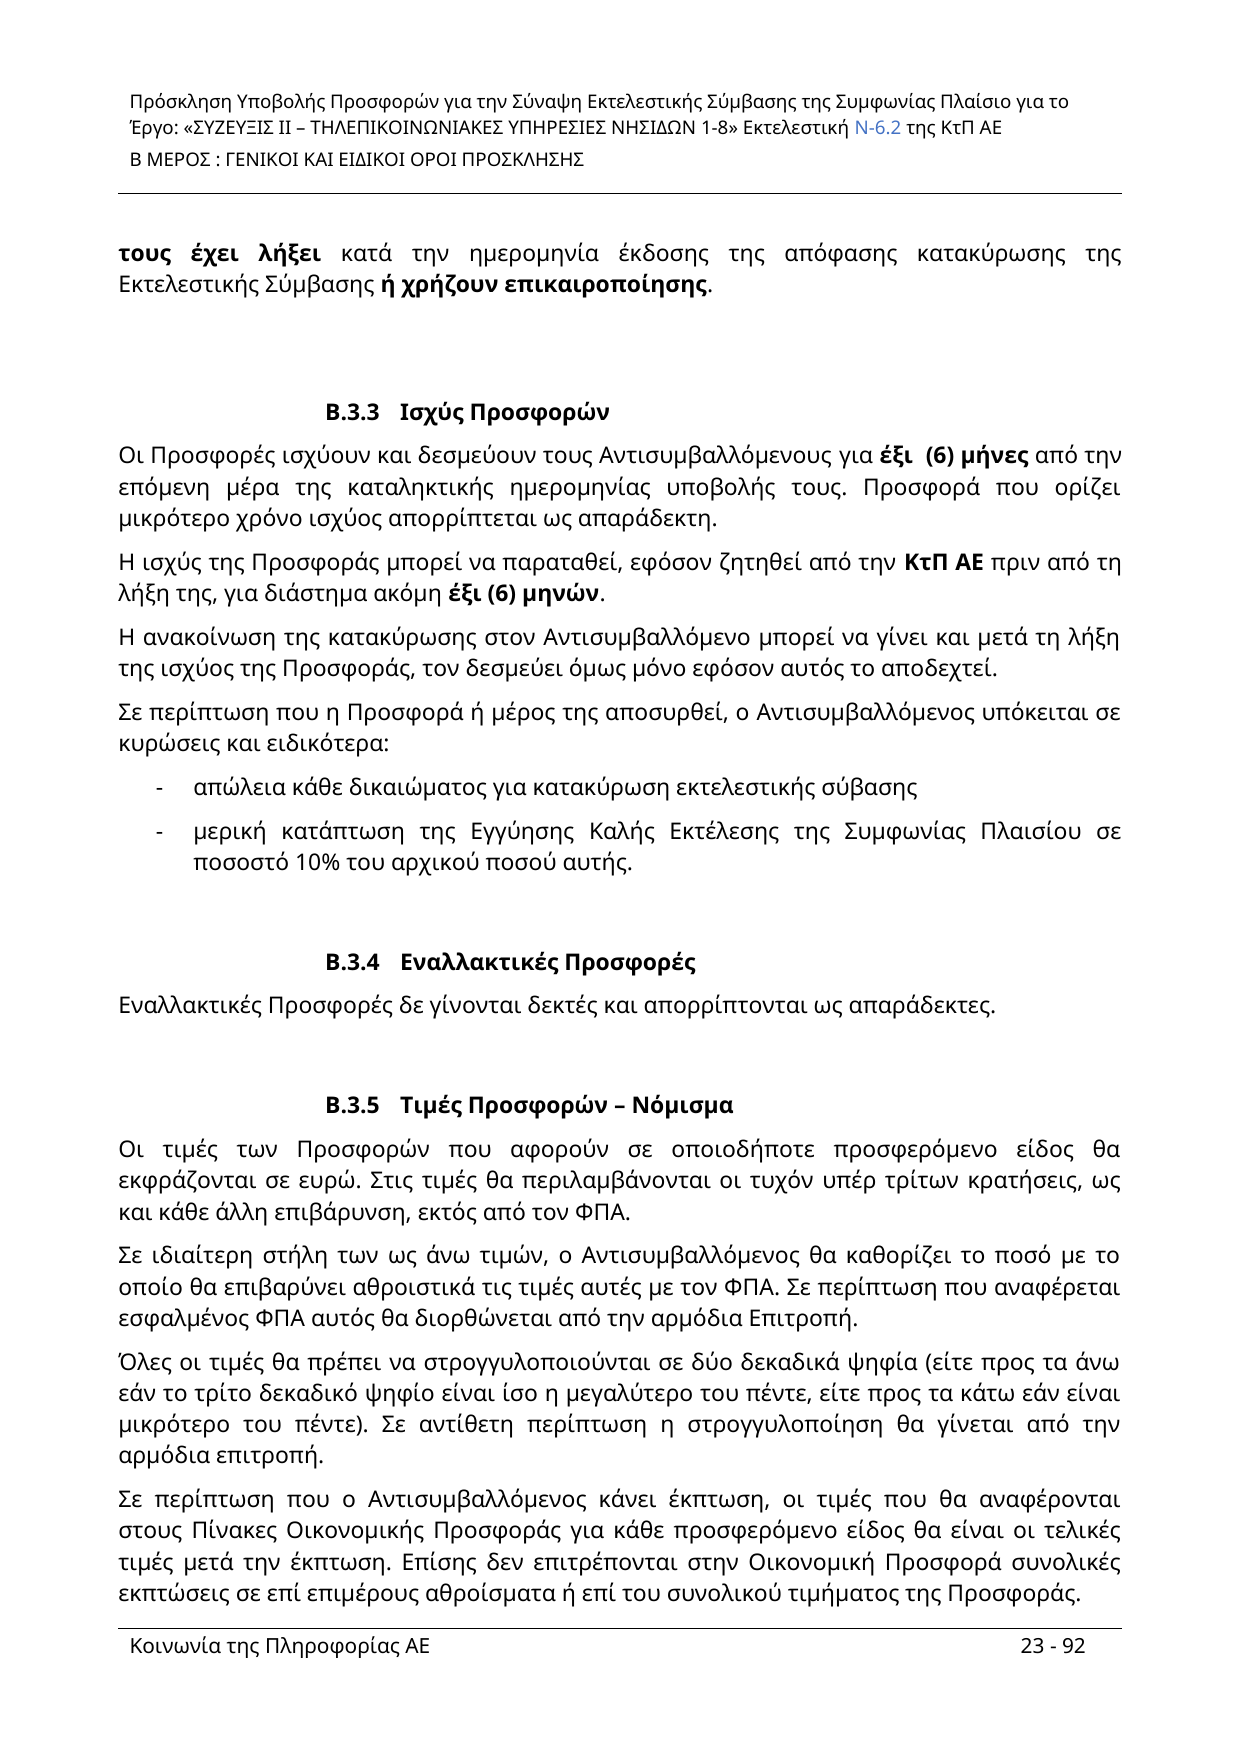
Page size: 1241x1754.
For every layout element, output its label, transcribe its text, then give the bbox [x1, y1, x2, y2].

list απώλεια κάθε δικαιώματος για κατακύρωση εκτελεστικής σύβασης [156, 771, 1122, 802]
text Εναλλακτικές Προσφορές δε γίνονται δεκτές και απορρίπτονται ως απαράδεκτες. [118, 989, 1122, 1021]
text Σε ιδιαίτερη στήλη των ως άνω τιμών, ο Αντισυμβαλλόμενος θα καθορίζει το ποσό με το οποίο θα επιβαρύνει αθροιστικά τις τιμές αυτές με τον ΦΠΑ. Σε περίπτωση που αναφέρεται εσφαλμένος ΦΠΑ αυτός θα διορθώνεται από την αρμόδια Επιτροπή. [118, 1239, 1122, 1333]
text Οι Προσφορές ισχύουν και δεσμεύουν τους Αντισυμβαλλόμενους για έξι (6) μήνες από την επόμενη μέρα της καταληκτικής ημερομηνίας υποβολής τους. Προσφορά που ορίζει μικρότερο χρόνο ισχύος απορρίπτεται ως απαράδεκτη. [118, 439, 1122, 533]
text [118, 236, 1122, 299]
text Οι τιμές των Προσφορών που αφορούν σε οποιοδήποτε προσφερόμενο είδος θα εκφράζονται σε ευρώ. Στις τιμές θα περιλαμβάνονται οι τυχόν υπέρ τρίτων κρατήσεις, ως και κάθε άλλη επιβάρυνση, εκτός από τον ΦΠΑ. [118, 1133, 1122, 1227]
text Σε περίπτωση που ο Αντισυμβαλλόμενος κάνει έκπτωση, οι τιμές που θα αναφέρονται στους Πίνακες Οικονομικής Προσφοράς για κάθε προσφερόμενο είδος θα είναι οι τελικές τιμές μετά την έκπτωση. Επίσης δεν επιτρέπονται στην Οικονομική Προσφορά συνολικές εκπτώσεις σε επί επιμέρους αθροίσματα ή επί του συνολικού τιμήματος της Προσφοράς. [118, 1483, 1122, 1608]
subtitle Τιμές Προσφορών – Νόμισμα [325, 1089, 1122, 1121]
text Η ανακοίνωση της κατακύρωσης στον Αντισυμβαλλόμενο μπορεί να γίνει και μετά τη λήξη της ισχύος της Προσφοράς, τον δεσμεύει όμως μόνο εφόσον αυτός το αποδεχτεί. [118, 621, 1122, 683]
text Η ισχύς της Προσφοράς μπορεί να παραταθεί, εφόσον ζητηθεί από την ΚτΠ ΑΕ πριν από τη λήξη της, για διάστημα ακόμη έξι (6) μηνών. [118, 546, 1122, 608]
list μερική κατάπτωση της Εγγύησης Καλής Εκτέλεσης της Συμφωνίας Πλαισίου σε ποσοστό 10% του αρχικού ποσού αυτής. [156, 814, 1122, 877]
text Όλες οι τιμές θα πρέπει να στρογγυλοποιούνται σε δύο δεκαδικά ψηφία (είτε προς τα άνω εάν το τρίτο δεκαδικό ψηφίο είναι ίσο η μεγαλύτερο του πέντε, είτε προς τα κάτω εάν είναι μικρότερο του πέντε). Σε αντίθετη περίπτωση η στρογγυλοποίηση θα γίνεται από την αρμόδια επιτροπή. [118, 1346, 1122, 1471]
subtitle Εναλλακτικές Προσφορές [325, 946, 1122, 977]
subtitle Ισχύς Προσφορών [325, 396, 1122, 427]
text Σε περίπτωση που η Προσφορά ή μέρος της αποσυρθεί, ο Αντισυμβαλλόμενος υπόκειται σε κυρώσεις και ειδικότερα: [118, 696, 1122, 758]
